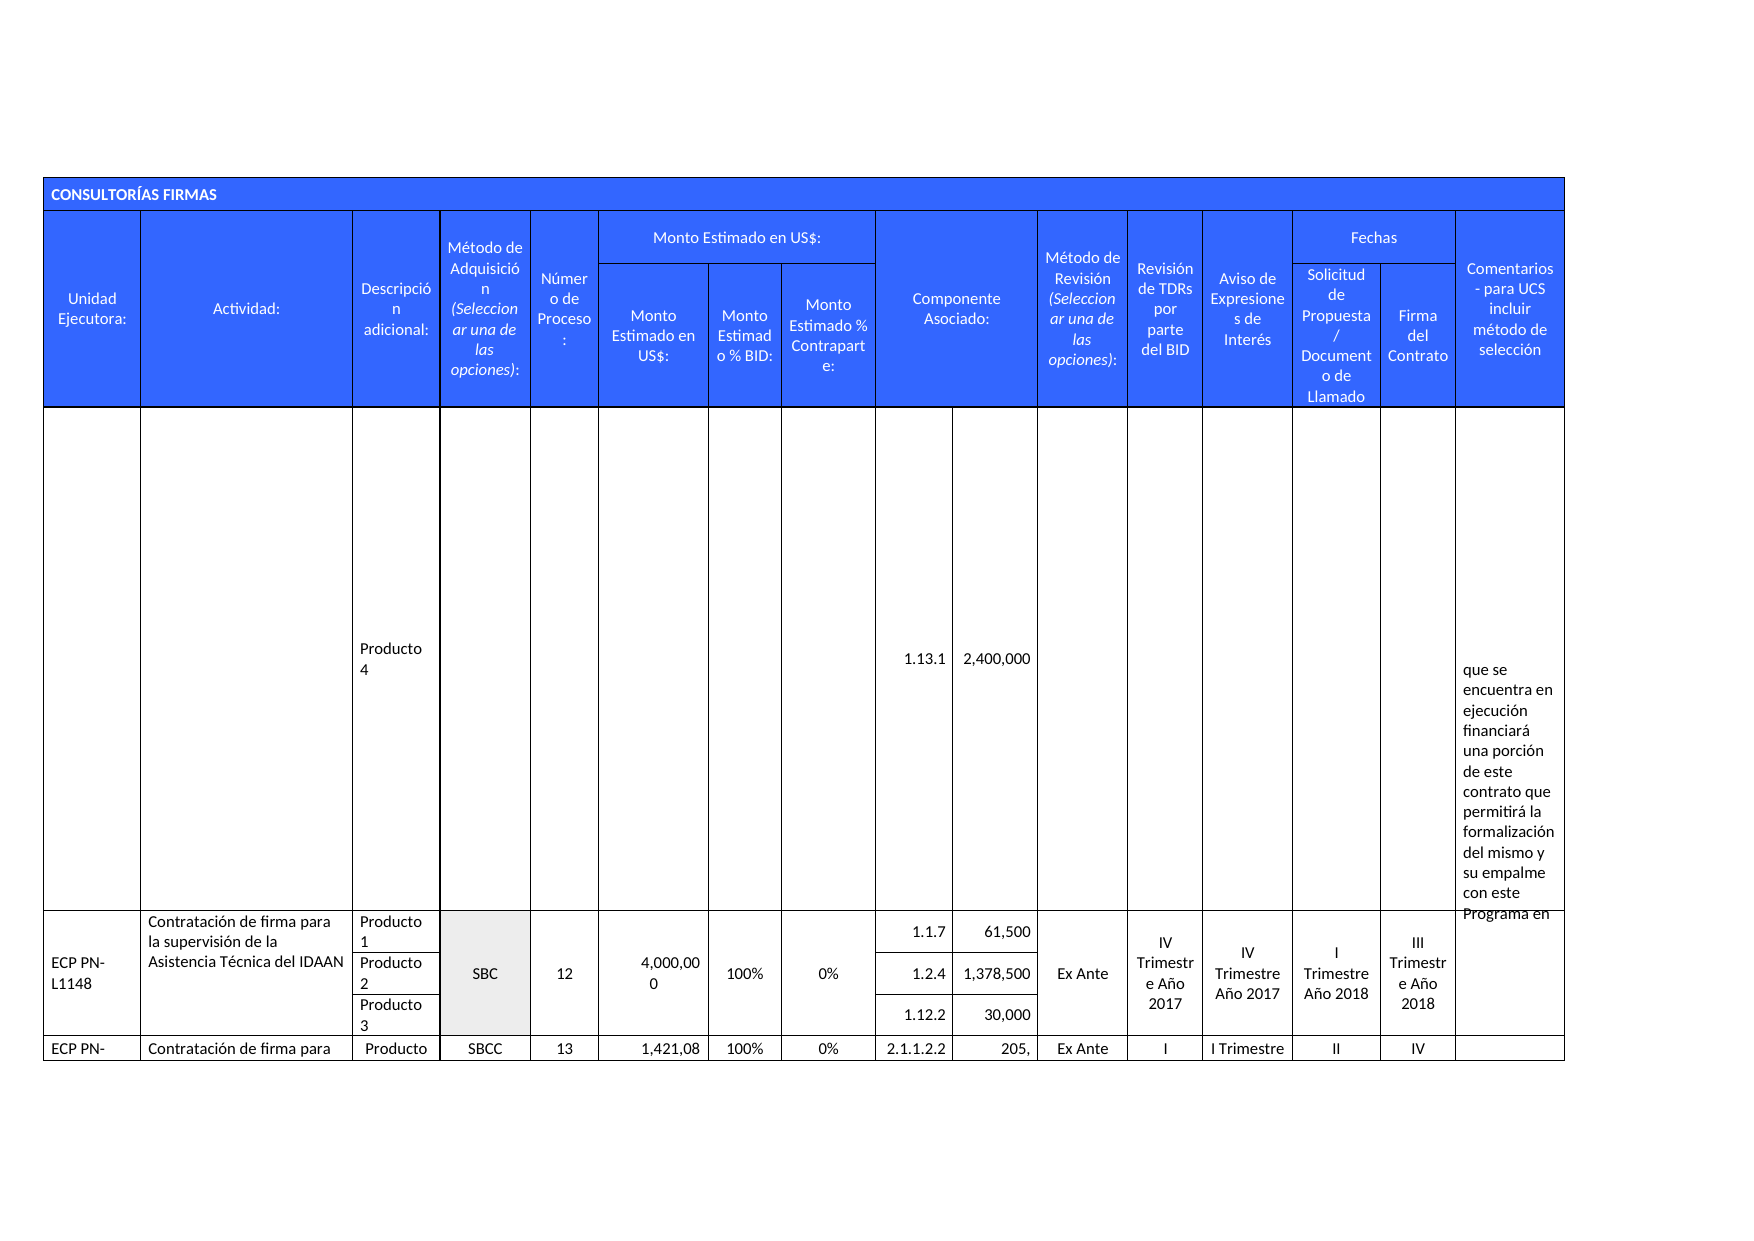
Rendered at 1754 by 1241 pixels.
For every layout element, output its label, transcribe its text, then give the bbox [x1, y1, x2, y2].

table_cell 1,421,089 [599, 1036, 708, 1060]
table_cell Producto 3 [353, 995, 439, 1035]
table_cell Producto 1 [353, 911, 439, 952]
table_cell Monto Estimado % Contraparte: [782, 264, 875, 406]
table_cell [1456, 911, 1564, 1035]
table_cell 100% [709, 911, 781, 1035]
table_cell 12 [531, 911, 598, 1035]
table_cell Solicitud de Propuesta/ Documento de Llamado [1293, 264, 1380, 406]
table_cell Ex Ante [1038, 911, 1127, 1035]
table_cell ECP PN-L1148 [44, 1036, 140, 1060]
table_cell I Trimestre Año 2019 [1128, 1036, 1202, 1060]
table_cell III Trimestre Año 2018 [1381, 911, 1455, 1035]
table_cell SBCC [441, 1036, 530, 1060]
table_cell 0% [782, 1036, 875, 1060]
table_cell Descripción adicional: [353, 211, 439, 406]
table_cell Revisión de TDRs por parte del BID [1128, 211, 1202, 406]
table_cell Comentarios - para UCS incluir método de selección [1456, 211, 1564, 406]
table_cell SBC [441, 911, 530, 1035]
table_cell 4,000,000 [599, 911, 708, 1035]
table_cell 1.13.1 [876, 408, 952, 910]
table_cell Producto 14 [353, 1036, 439, 1060]
table_cell Contratación de firma para la supervisión de la Asistencia Técnica del IDAAN [141, 911, 352, 1035]
table_cell 2,400,000 [953, 408, 1037, 910]
table_cell Método de Revisión (Seleccionar una de las opciones): [1038, 211, 1127, 406]
table_cell IV Trimestre Año 2019 [1381, 1036, 1455, 1060]
table_cell 1.2.4 [876, 953, 952, 993]
table_cell 61,500 [953, 911, 1037, 952]
table_cell Número de Proceso: [531, 211, 598, 406]
table_cell Producto 2 [353, 953, 439, 993]
table_cell 205,416 [953, 1036, 1037, 1060]
table_cell IV Trimestre Año 2017 [1128, 911, 1202, 1035]
table_cell Aviso de Expresiones de Interés [1203, 211, 1292, 406]
table_cell 1,378,500 [953, 953, 1037, 993]
table_header CONSULTORÍAS FIRMAS [44, 178, 1564, 210]
table_cell 30,000 [953, 995, 1037, 1035]
table_cell 2.1.1.2.2 [876, 1036, 952, 1060]
table_cell Firma del Contrato [1381, 264, 1455, 406]
table_cell Monto Estimado % BID: [709, 264, 781, 406]
table_cell 0% [782, 911, 875, 1035]
table_cell Actividad: [141, 211, 352, 406]
table_cell Fechas [1293, 211, 1455, 263]
table_cell 1.1.7 [876, 911, 952, 952]
table_cell Método de Adquisición (Seleccionar una de las opciones): [441, 211, 530, 406]
table_cell Ex Ante [1038, 1036, 1127, 1060]
table_cell 100% [709, 1036, 781, 1060]
table_cell 1.12.2 [876, 995, 952, 1035]
table_cell Monto Estimado en US$: [599, 264, 708, 406]
table_cell 13 [531, 1036, 598, 1060]
table_cell Monto Estimado en US$: [599, 211, 875, 263]
table_cell Componente Asociado: [876, 211, 1037, 406]
table_cell II Trimestre Año 2019 [1293, 1036, 1380, 1060]
table_cell ECP PN-L1148 [44, 911, 140, 1035]
table_cell I Trimestre Año 2019 [1203, 1036, 1292, 1060]
table_cell Unidad Ejecutora: [44, 211, 140, 406]
table_cell IV Trimestre Año 2017 [1203, 911, 1292, 1035]
table_cell Producto 4 [353, 408, 439, 910]
table_cell I Trimestre Año 2018 [1293, 911, 1380, 1035]
table_cell [1456, 1036, 1564, 1060]
